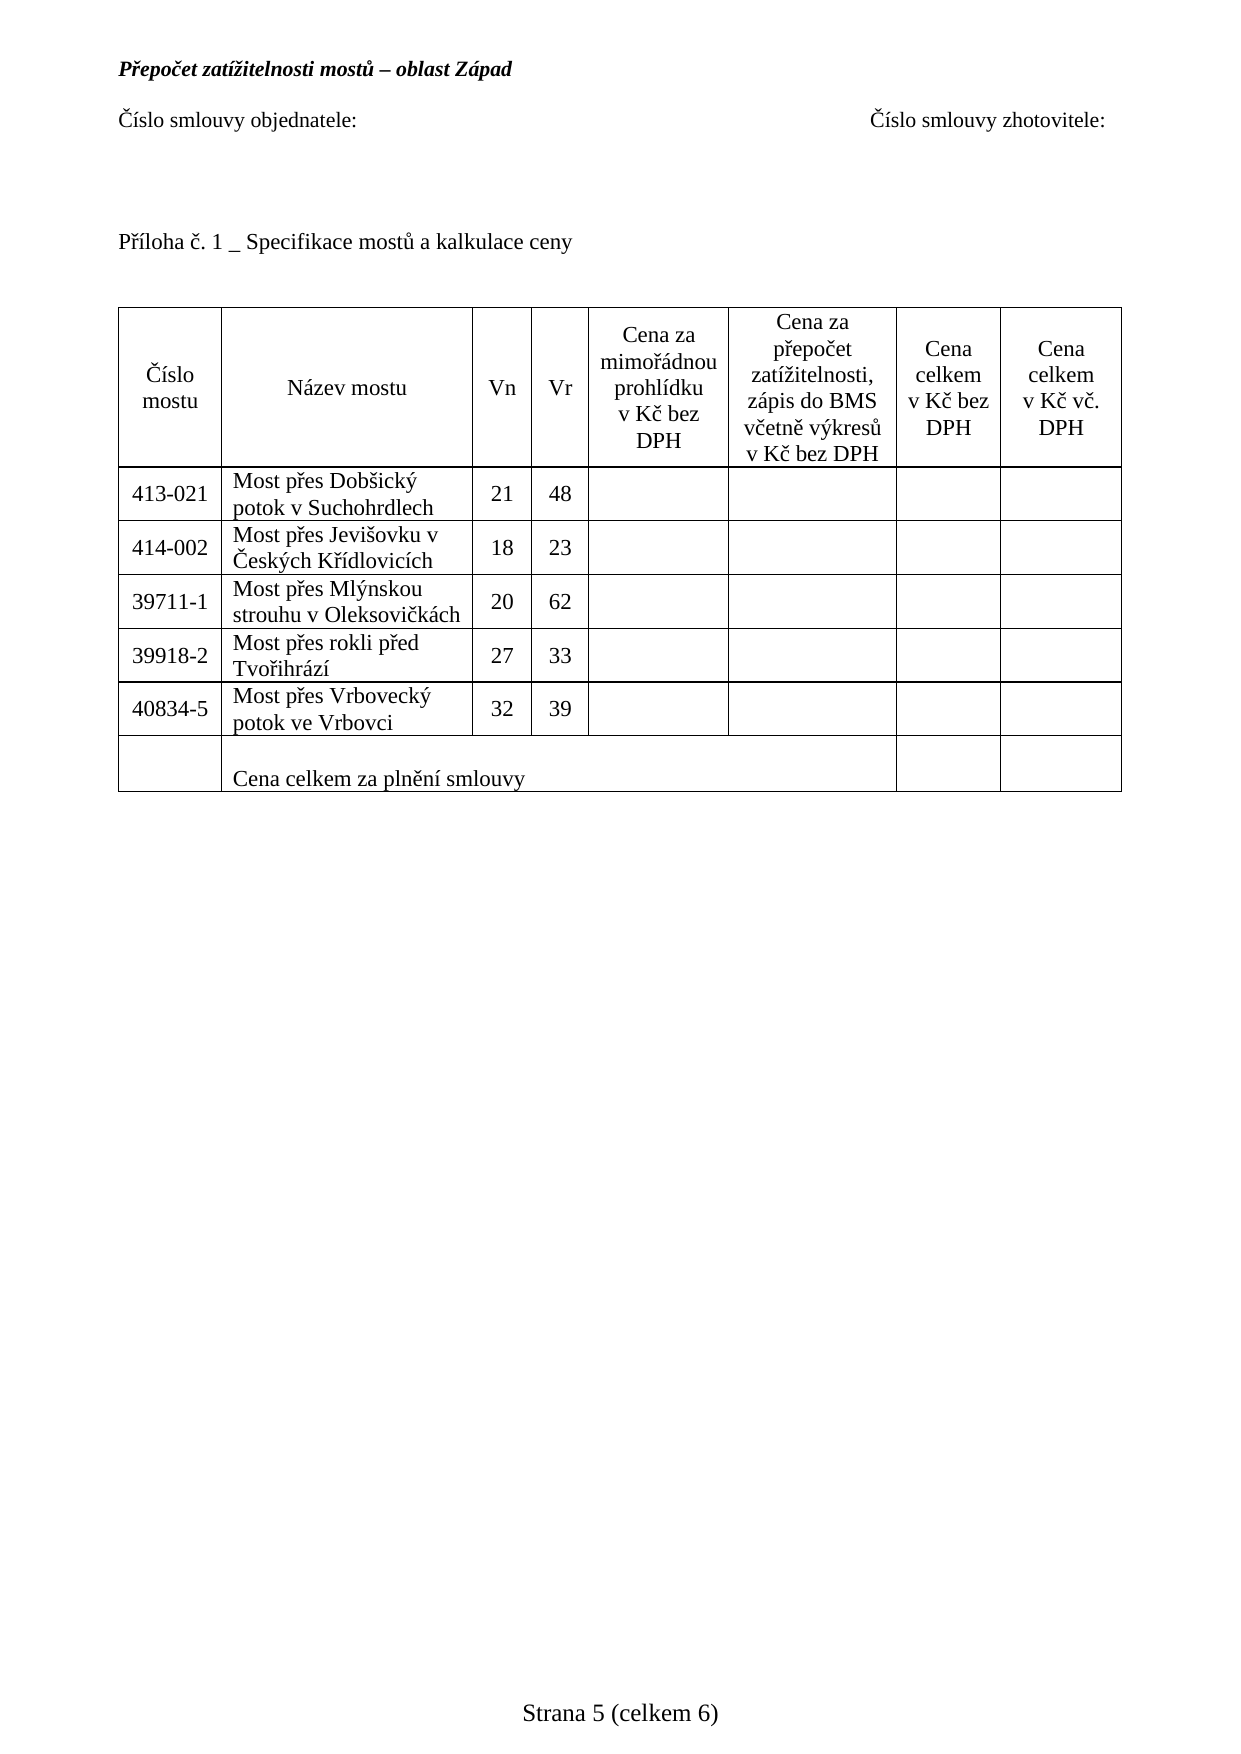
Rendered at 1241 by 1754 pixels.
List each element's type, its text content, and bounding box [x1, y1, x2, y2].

table_cell 27 [473, 629, 531, 681]
table_cell [1001, 521, 1121, 574]
table_cell [729, 575, 896, 628]
table_cell 39711-1 [119, 575, 221, 628]
table_header Vn [473, 308, 531, 466]
table_cell [119, 736, 221, 791]
table_cell [1001, 629, 1121, 681]
table_cell [729, 521, 896, 574]
table_cell [729, 629, 896, 681]
table_cell 18 [473, 521, 531, 574]
table_cell [1001, 736, 1121, 791]
table_cell Most přes Jevišovku v Českých Křídlovicích [222, 521, 472, 574]
table_cell 40834-5 [119, 683, 221, 735]
table_cell 32 [473, 683, 531, 735]
table_header Cena celkem v Kč vč. DPH [1001, 308, 1121, 466]
table_cell [589, 683, 728, 735]
table_cell [897, 683, 1000, 735]
table_cell [1001, 575, 1121, 628]
table_cell 413-021 [119, 468, 221, 520]
table_cell [729, 468, 896, 520]
table_cell Most přes Mlýnskou strouhu v Oleksovičkách [222, 575, 472, 628]
table_cell [589, 629, 728, 681]
table_cell [897, 629, 1000, 681]
table_header Cena celkem v Kč bez DPH [897, 308, 1000, 466]
text Příloha č. 1 _ Specifikace mostů a kalkulace ceny [118, 228, 1122, 254]
table_cell [589, 468, 728, 520]
table_cell [589, 521, 728, 574]
table_cell [897, 736, 1000, 791]
table_cell 62 [532, 575, 588, 628]
table_header Název mostu [222, 308, 472, 466]
table_cell Cena celkem za plnění smlouvy [222, 736, 896, 791]
table_cell [729, 683, 896, 735]
table_cell 39 [532, 683, 588, 735]
table_cell 414-002 [119, 521, 221, 574]
table_cell [897, 521, 1000, 574]
table_cell [1001, 683, 1121, 735]
table_cell [589, 575, 728, 628]
table_cell Most přes Vrbovecký potok ve Vrbovci [222, 683, 472, 735]
table_cell [897, 468, 1000, 520]
table_cell 39918-2 [119, 629, 221, 681]
table_cell 20 [473, 575, 531, 628]
table_header Cena za mimořádnou prohlídku v Kč bez DPH [589, 308, 728, 466]
table_cell Most přes rokli před Tvořihrází [222, 629, 472, 681]
table_cell [897, 575, 1000, 628]
table_cell 23 [532, 521, 588, 574]
table_header Cena za přepočet zatížitelnosti, zápis do BMS včetně výkresů v Kč bez DPH [729, 308, 896, 466]
table_cell 21 [473, 468, 531, 520]
table_header Vr [532, 308, 588, 466]
table_cell Most přes Dobšický potok v Suchohrdlech [222, 468, 472, 520]
table_cell 48 [532, 468, 588, 520]
table_cell 33 [532, 629, 588, 681]
table_cell [1001, 468, 1121, 520]
table_header Číslo mostu [119, 308, 221, 466]
